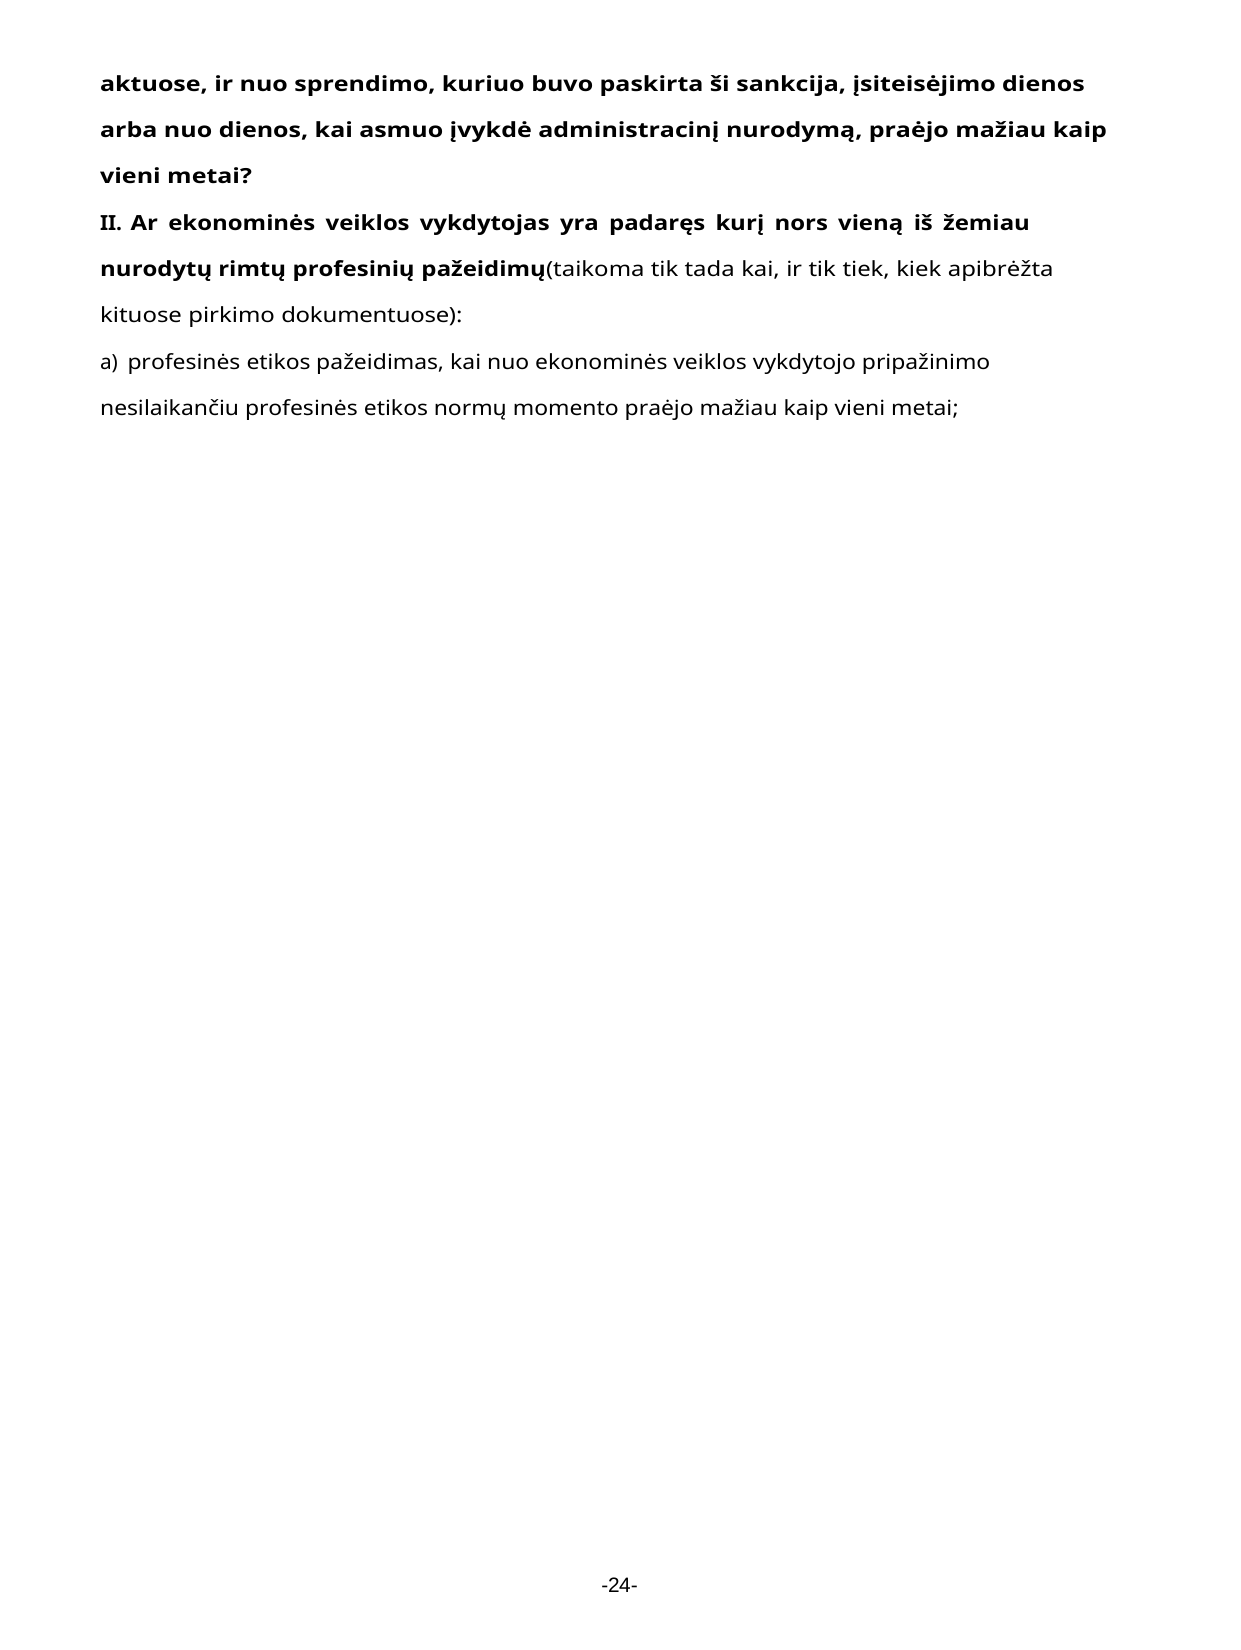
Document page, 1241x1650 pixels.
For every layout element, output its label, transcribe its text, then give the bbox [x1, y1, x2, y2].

list profesinės etikos pažeidimas, kai nuo ekonominės veiklos vykdytojo pripažinimo nesilaikančiu profesinės etikos normų momento praėjo mažiau kaip vieni metai; [100, 347, 1108, 422]
list Ar ekonominės veiklos vykdytojas yra padaręs kurį nors vieną iš žemiau nurodytų rimtų profesinių pažeidimų(taikoma tik tada kai, ir tik tiek, kiek apibrėžta kituose pirkimo dokumentuose): [100, 208, 1094, 329]
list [100, 69, 1122, 190]
